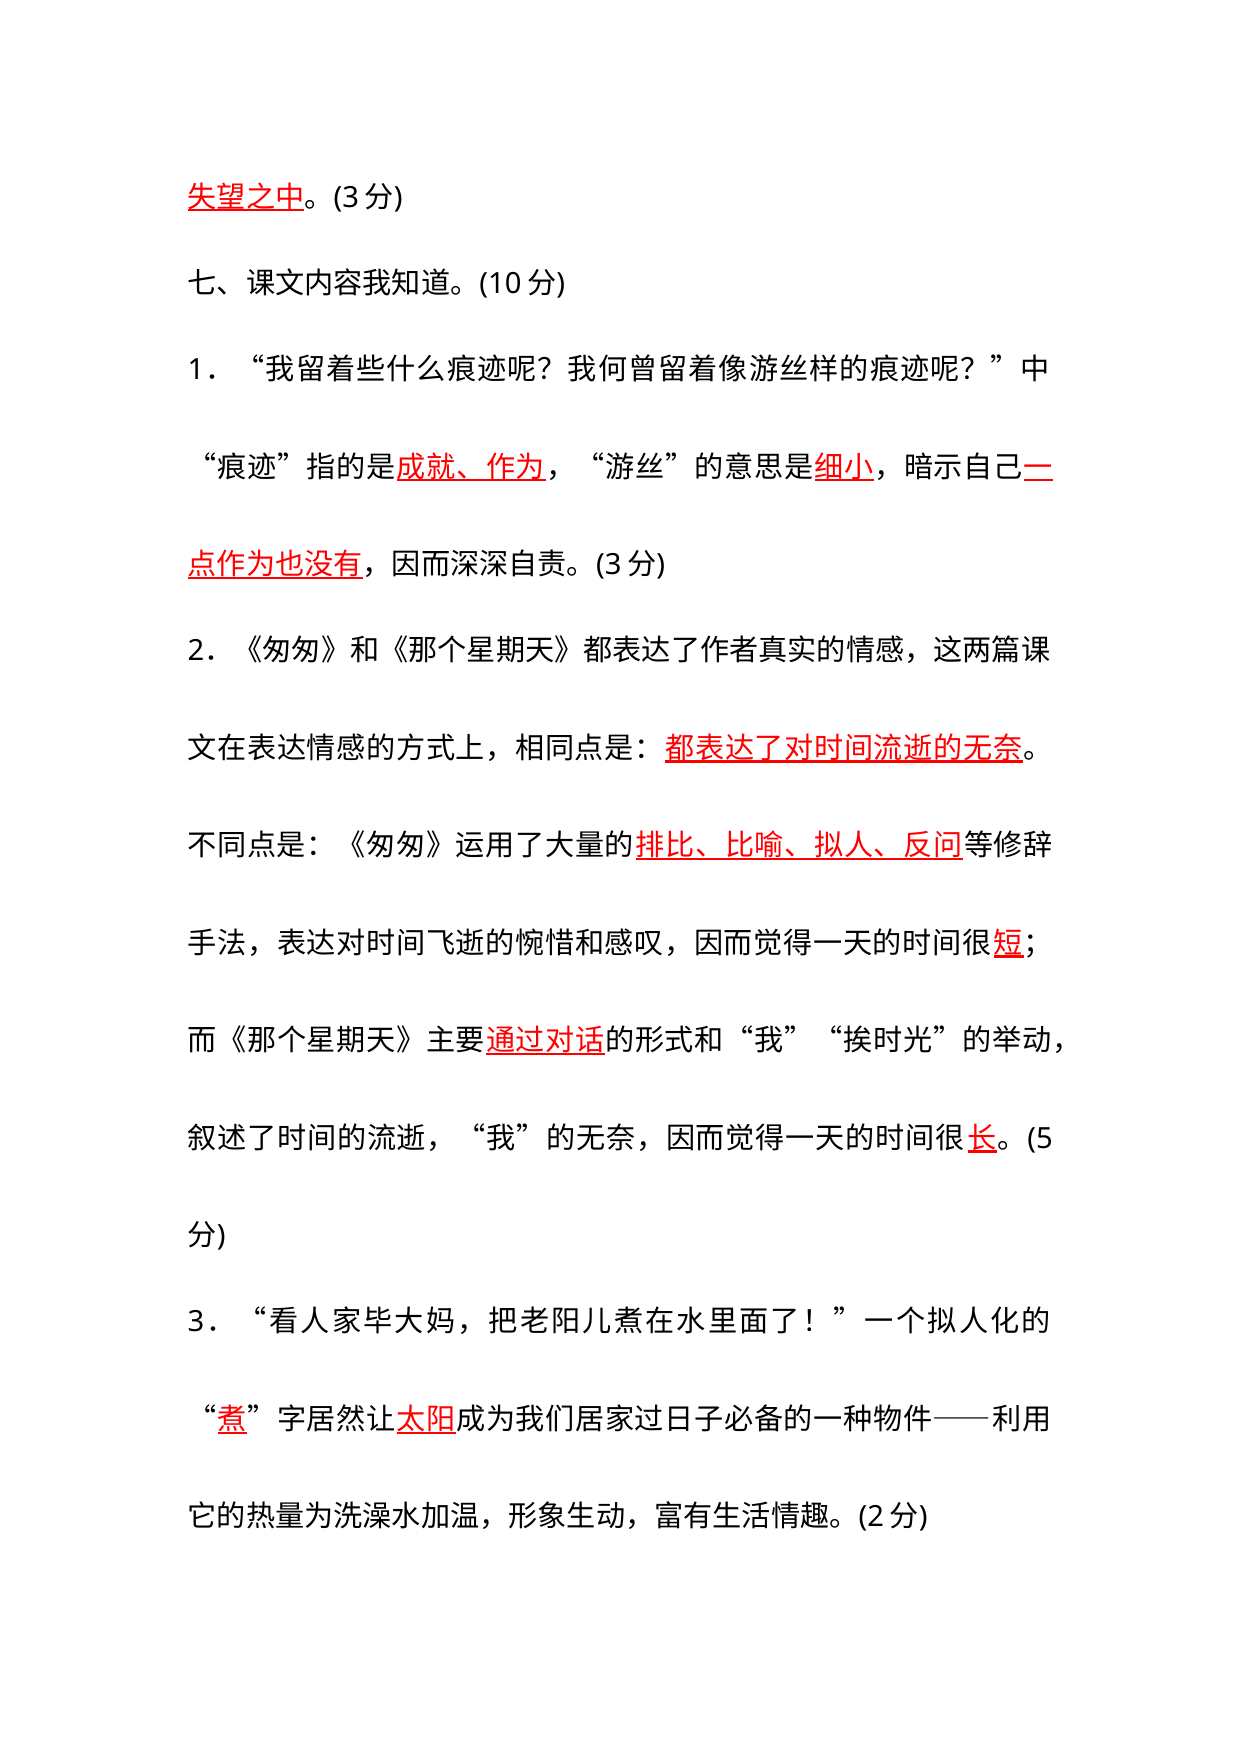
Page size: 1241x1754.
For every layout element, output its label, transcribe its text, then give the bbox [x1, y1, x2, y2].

text 3．“看人家毕大妈，把老阳儿煮在水里面了！”一个拟人化的“煮”字居然让太阳成为我们居家过日子必备的一种物件——利用它的热量为洗澡水加温，形象生动，富有生活情趣。(2分) [187, 1287, 1053, 1547]
text 七、课文内容我知道。(10分) [187, 248, 1053, 313]
text 2．《匆匆》和《那个星期天》都表达了作者真实的情感，这两篇课文在表达情感的方式上，相同点是：都表达了对时间流逝的无奈。不同点是：《匆匆》运用了大量的排比、比喻、拟人、反问等修辞手法，表达对时间飞逝的惋惜和感叹，因而觉得一天的时间很短；而《那个星期天》主要通过对话的形式和“我”“挨时光”的举动，叙述了时间的流逝，“我”的无奈，因而觉得一天的时间很长。(5分) [187, 615, 1053, 1265]
text 1．“我留着些什么痕迹呢？我何曾留着像游丝样的痕迹呢？”中“痕迹”指的是成就、作为，“游丝”的意思是细小，暗示自己一点作为也没有，因而深深自责。(3分) [187, 334, 1053, 594]
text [187, 162, 1053, 227]
